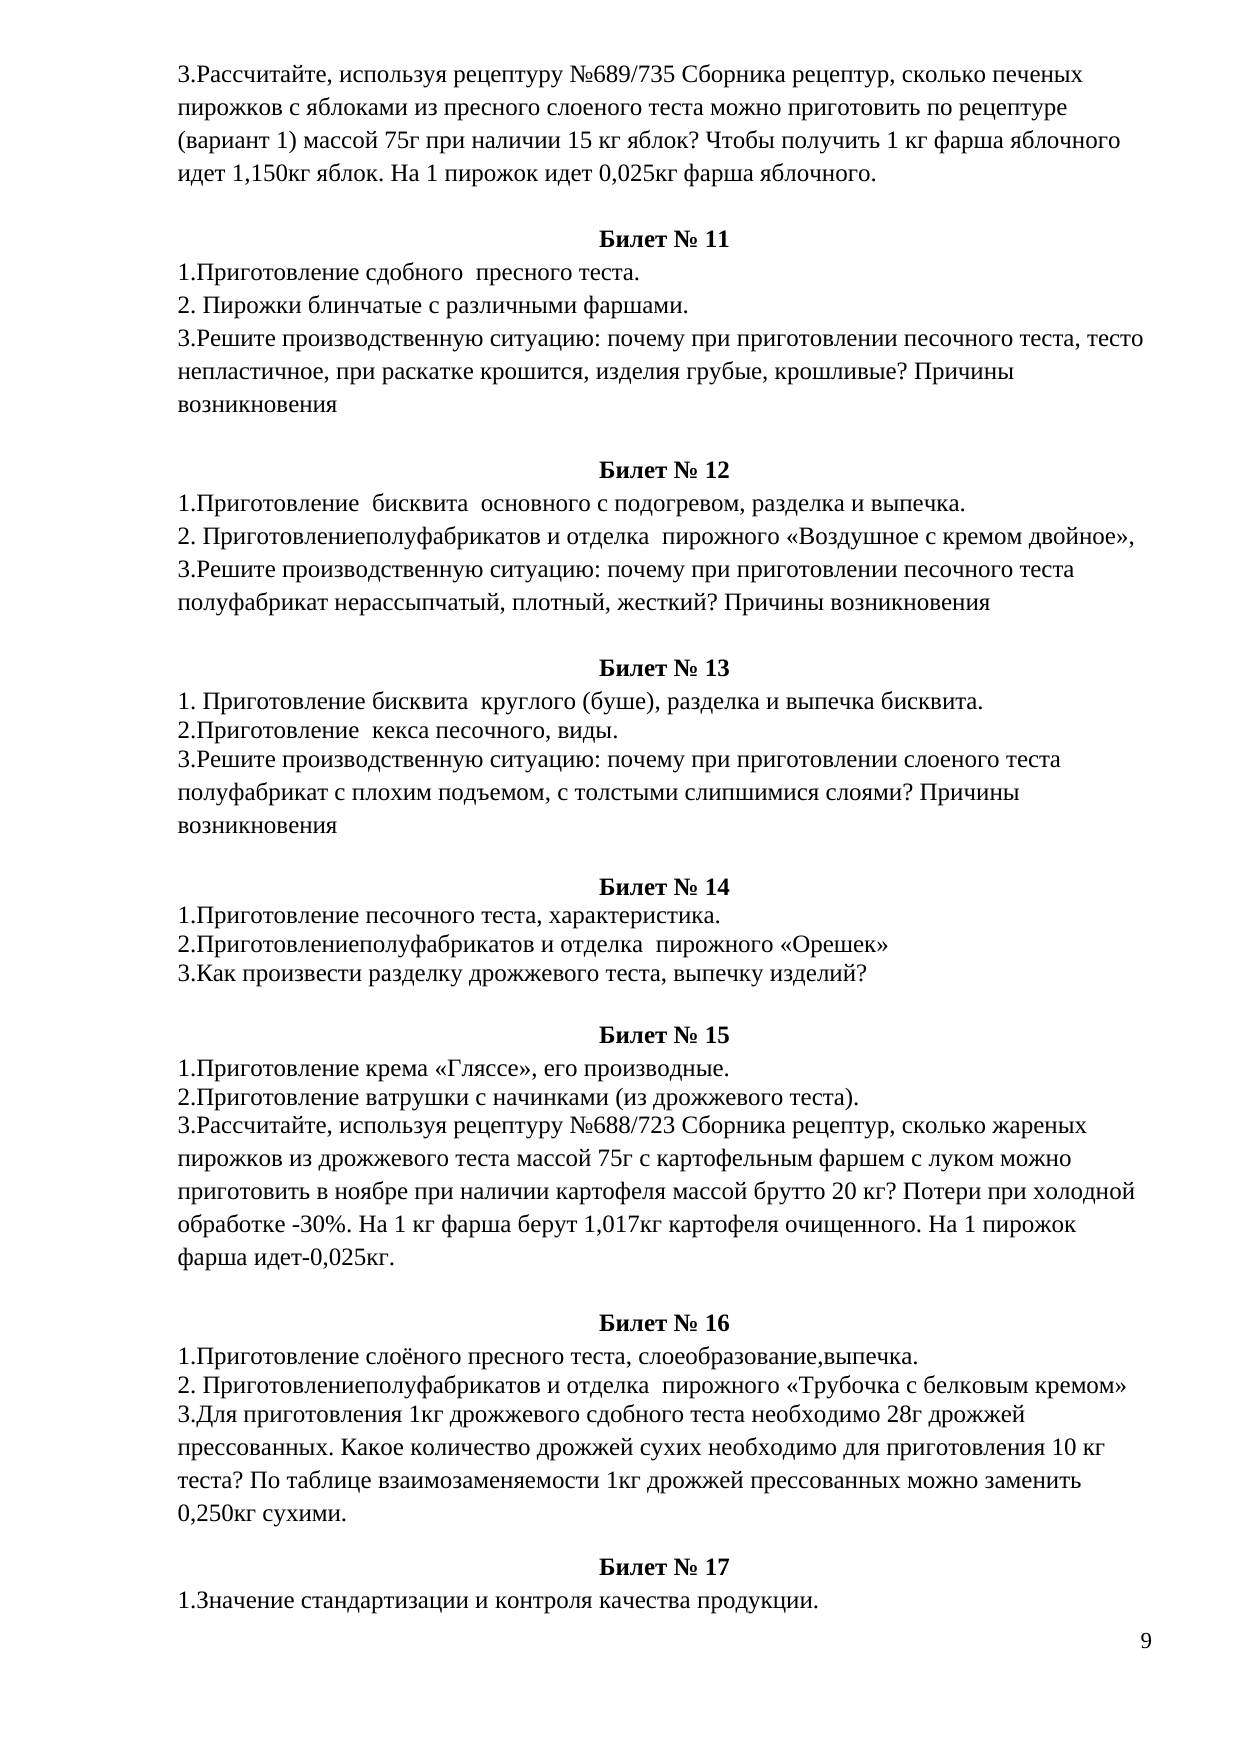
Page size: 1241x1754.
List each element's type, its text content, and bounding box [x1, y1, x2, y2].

text 1.Приготовление слоёного пресного теста, слоеобразование,выпечка. [177, 1341, 1152, 1370]
text 3.Как произвести разделку дрожжевого теста, выпечку изделий? [177, 958, 1152, 987]
text 3.Решите производственную ситуацию: почему при приготовлении песочного теста полуфабрикат нерассыпчатый, плотный, жесткий? Причины возникновения [177, 554, 1152, 616]
text 1.Приготовление сдобного пресного теста. [177, 257, 1152, 286]
text 1. Приготовление бисквита круглого (буше), разделка и выпечка бисквита. [177, 686, 1152, 715]
text 2. Пирожки блинчатые с различными фаршами. [177, 290, 1152, 319]
text 2.Приготовлениеполуфабрикатов и отделка пирожного «Орешек» [177, 929, 1152, 958]
text Билет № 11 [177, 224, 1152, 253]
text Билет № 16 [177, 1308, 1152, 1337]
text 2.Приготовление кекса песочного, виды. [177, 715, 1152, 744]
text 1.Значение стандартизации и контроля качества продукции. [177, 1585, 1152, 1614]
text 2. Приготовлениеполуфабрикатов и отделка пирожного «Трубочка с белковым кремом» [177, 1370, 1152, 1399]
text 2. Приготовлениеполуфабрикатов и отделка пирожного «Воздушное с кремом двойное», [177, 521, 1152, 550]
text Билет № 13 [177, 653, 1152, 682]
text Билет № 17 [177, 1552, 1152, 1581]
text 1.Приготовление песочного теста, характеристика. [177, 901, 1152, 929]
text 3.Рассчитайте, используя рецептуру №688/723 Сборника рецептур, сколько жареных пирожков из дрожжевого теста массой 75г с картофельным фаршем с луком можно приготовить в ноябре при наличии картофеля массой брутто 20 кг? Потери при холодной обработке -30%. На 1 кг фарша берут 1,017кг картофеля очищенного. На 1 пирожок фарша идет-0,025кг. [177, 1110, 1152, 1271]
text Билет № 12 [177, 455, 1152, 484]
text 3.Для приготовления 1кг дрожжевого сдобного теста необходимо 28г дрожжей прессованных. Какое количество дрожжей сухих необходимо для приготовления 10 кг теста? По таблице взаимозаменяемости 1кг дрожжей прессованных можно заменить 0,250кг сухими. [177, 1399, 1152, 1527]
text 1.Приготовление бисквита основного с подогревом, разделка и выпечка. [177, 488, 1152, 517]
text 2.Приготовление ватрушки с начинками (из дрожжевого теста). [177, 1082, 1152, 1110]
text Билет № 15 [177, 1020, 1152, 1048]
text 3.Решите производственную ситуацию: почему при приготовлении слоеного теста полуфабрикат с плохим подъемом, с толстыми слипшимися слоями? Причины возникновения [177, 744, 1152, 839]
text Билет № 14 [177, 872, 1152, 901]
text 1.Приготовление крема «Гляссе», его производные. [177, 1053, 1152, 1082]
text 3.Рассчитайте, используя рецептуру №689/735 Сборника рецептур, сколько печеных пирожков с яблоками из пресного слоеного теста можно приготовить по рецептуре (вариант 1) массой 75г при наличии 15 кг яблок? Чтобы получить 1 кг фарша яблочного идет 1,150кг яблок. На 1 пирожок идет 0,025кг фарша яблочного. [177, 59, 1152, 187]
text 3.Решите производственную ситуацию: почему при приготовлении песочного теста, тесто непластичное, при раскатке крошится, изделия грубые, крошливые? Причины возникновения [177, 323, 1152, 418]
